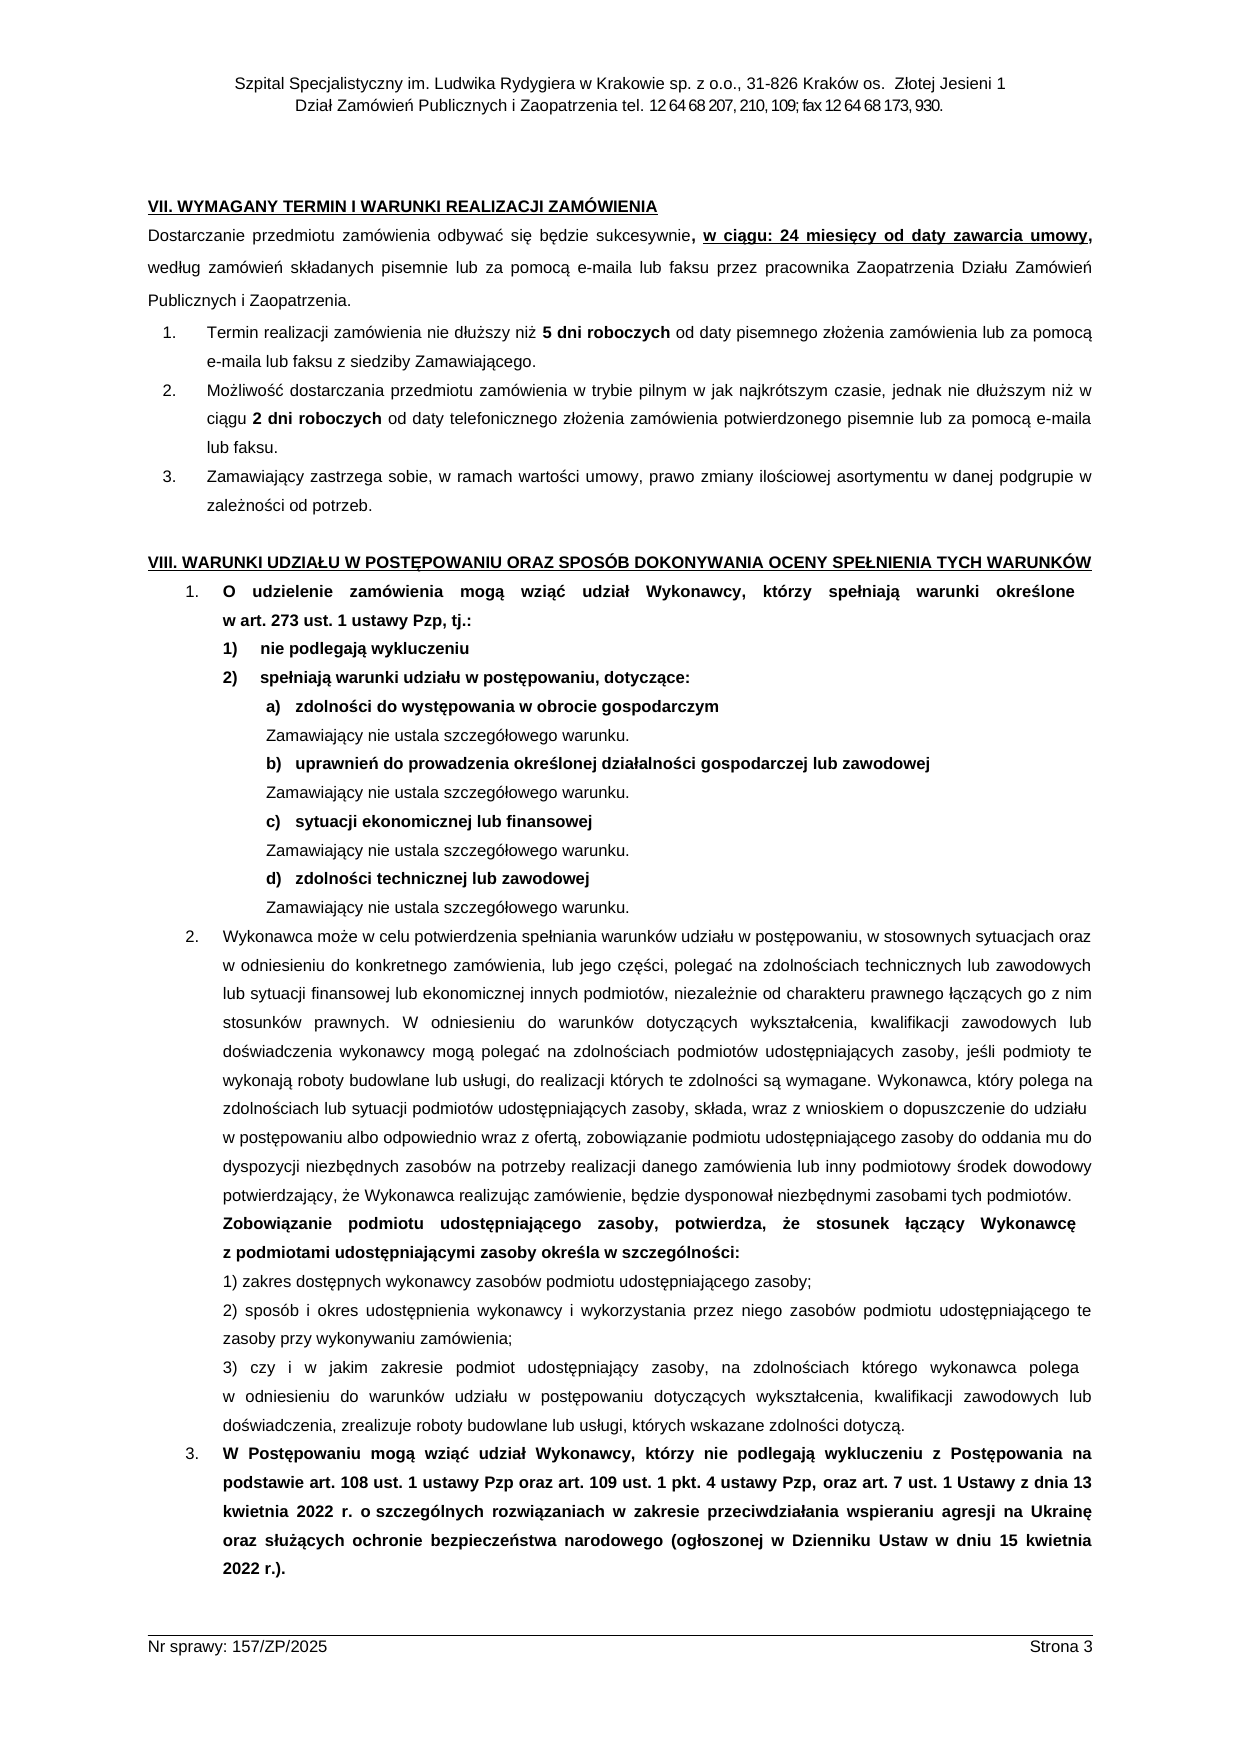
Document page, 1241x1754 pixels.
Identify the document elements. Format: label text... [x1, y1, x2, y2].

list uprawnień do prowadzenia określonej działalności gospodarczej lub zawodowej [259, 754, 1093, 773]
list Zamawiający nie ustala szczegółowego warunku. [266, 840, 1093, 859]
list nie podlegają wykluczeniu [223, 639, 1093, 658]
list Zamawiający nie ustala szczegółowego warunku. [266, 898, 1093, 917]
text VIII. WARUNKI UDZIAŁU W POSTĘPOWANIU ORAZ SPOSÓB DOKONYWANIA OCENY SPEŁNIENIA TYCH WARUNKÓW [148, 553, 1093, 572]
list Możliwość dostarczania przedmiotu zamówienia w trybie pilnym w jak najkrótszym czasie, jednak nie dłuższym niż w ciągu 2 dni roboczych od daty telefonicznego złożenia zamówienia potwierdzonego pisemnie lub za pomocą e-maila lub faksu. [162, 380, 1093, 457]
list Termin realizacji zamówienia nie dłuższy niż 5 dni roboczych od daty pisemnego złożenia zamówienia lub za pomocą e-maila lub faksu z siedziby Zamawiającego. [162, 323, 1093, 371]
list 2) sposób i okres udostępnienia wykonawcy i wykorzystania przez niego zasobów podmiotu udostępniającego te zasoby przy wykonywaniu zamówienia; [223, 1300, 1093, 1348]
list Zamawiający zastrzega sobie, w ramach wartości umowy, prawo zmiany ilościowej asortymentu w danej podgrupie w zależności od potrzeb. [162, 467, 1093, 514]
list zdolności technicznej lub zawodowej [259, 869, 1093, 888]
list Wykonawca może w celu potwierdzenia spełniania warunków udziału w postępowaniu, w stosownych sytuacjach oraz w odniesieniu do konkretnego zamówienia, lub jego części, polegać na zdolnościach technicznych lub zawodowych lub sytuacji finansowej lub ekonomicznej innych podmiotów, niezależnie od charakteru prawnego łączących go z nim stosunków prawnych. W odniesieniu do warunków dotyczących wykształcenia, kwalifikacji zawodowych lub doświadczenia wykonawcy mogą polegać na zdolnościach podmiotów udostępniających zasoby, jeśli podmioty te wykonają roboty budowlane lub usługi, do realizacji których te zdolności są wymagane. Wykonawca, który polega na zdolnościach lub sytuacji podmiotów udostępniających zasoby, składa, wraz z wnioskiem o dopuszczenie do udziału w postępowaniu albo odpowiednio wraz z ofertą, zobowiązanie podmiotu udostępniającego zasoby do oddania mu do dyspozycji niezbędnych zasobów na potrzeby realizacji danego zamówienia lub inny podmiotowy środek dowodowy potwierdzający, że Wykonawca realizując zamówienie, będzie dysponował niezbędnymi zasobami tych podmiotów. [185, 927, 1093, 1204]
list Zobowiązanie podmiotu udostępniającego zasoby, potwierdza, że stosunek łączący Wykonawcę z podmiotami udostępniającymi zasoby określa w szczególności: [223, 1214, 1093, 1262]
list Zamawiający nie ustala szczegółowego warunku. [266, 725, 1093, 744]
text Dostarczanie przedmiotu zamówienia odbywać się będzie sukcesywnie, w ciągu: 24 miesięcy od daty zawarcia umowy, według zamówień składanych pisemnie lub za pomocą e-maila lub faksu przez pracownika Zaopatrzenia Działu Zamówień Publicznych i Zaopatrzenia. [148, 226, 1093, 312]
list zdolności do występowania w obrocie gospodarczym [259, 697, 1093, 716]
list spełniają warunki udziału w postępowaniu, dotyczące: [223, 668, 1093, 687]
list sytuacji ekonomicznej lub finansowej [259, 812, 1093, 831]
list Zamawiający nie ustala szczegółowego warunku. [266, 783, 1093, 802]
list W Postępowaniu mogą wziąć udział Wykonawcy, którzy nie podlegają wykluczeniu z Postępowania na podstawie art. 108 ust. 1 ustawy Pzp oraz art. 109 ust. 1 pkt. 4 ustawy Pzp, oraz art. 7 ust. 1 Ustawy z dnia 13 kwietnia 2022 r. o szczególnych rozwiązaniach w zakresie przeciwdziałania wspieraniu agresji na Ukrainę oraz służących ochronie bezpieczeństwa narodowego (ogłoszonej w Dzienniku Ustaw w dniu 15 kwietnia 2022 r.). [185, 1444, 1093, 1578]
text VII. WYMAGANY TERMIN I WARUNKI REALIZACJI ZAMÓWIENIA [148, 197, 1093, 216]
list 3) czy i w jakim zakresie podmiot udostępniający zasoby, na zdolnościach którego wykonawca polega w odniesieniu do warunków udziału w postępowaniu dotyczących wykształcenia, kwalifikacji zawodowych lub doświadczenia, zrealizuje roboty budowlane lub usługi, których wskazane zdolności dotyczą. [223, 1358, 1093, 1434]
list O udzielenie zamówienia mogą wziąć udział Wykonawcy, którzy spełniają warunki określone w art. 273 ust. 1 ustawy Pzp, tj.: [185, 582, 1093, 629]
list 1) zakres dostępnych wykonawcy zasobów podmiotu udostępniającego zasoby; [223, 1272, 1093, 1291]
